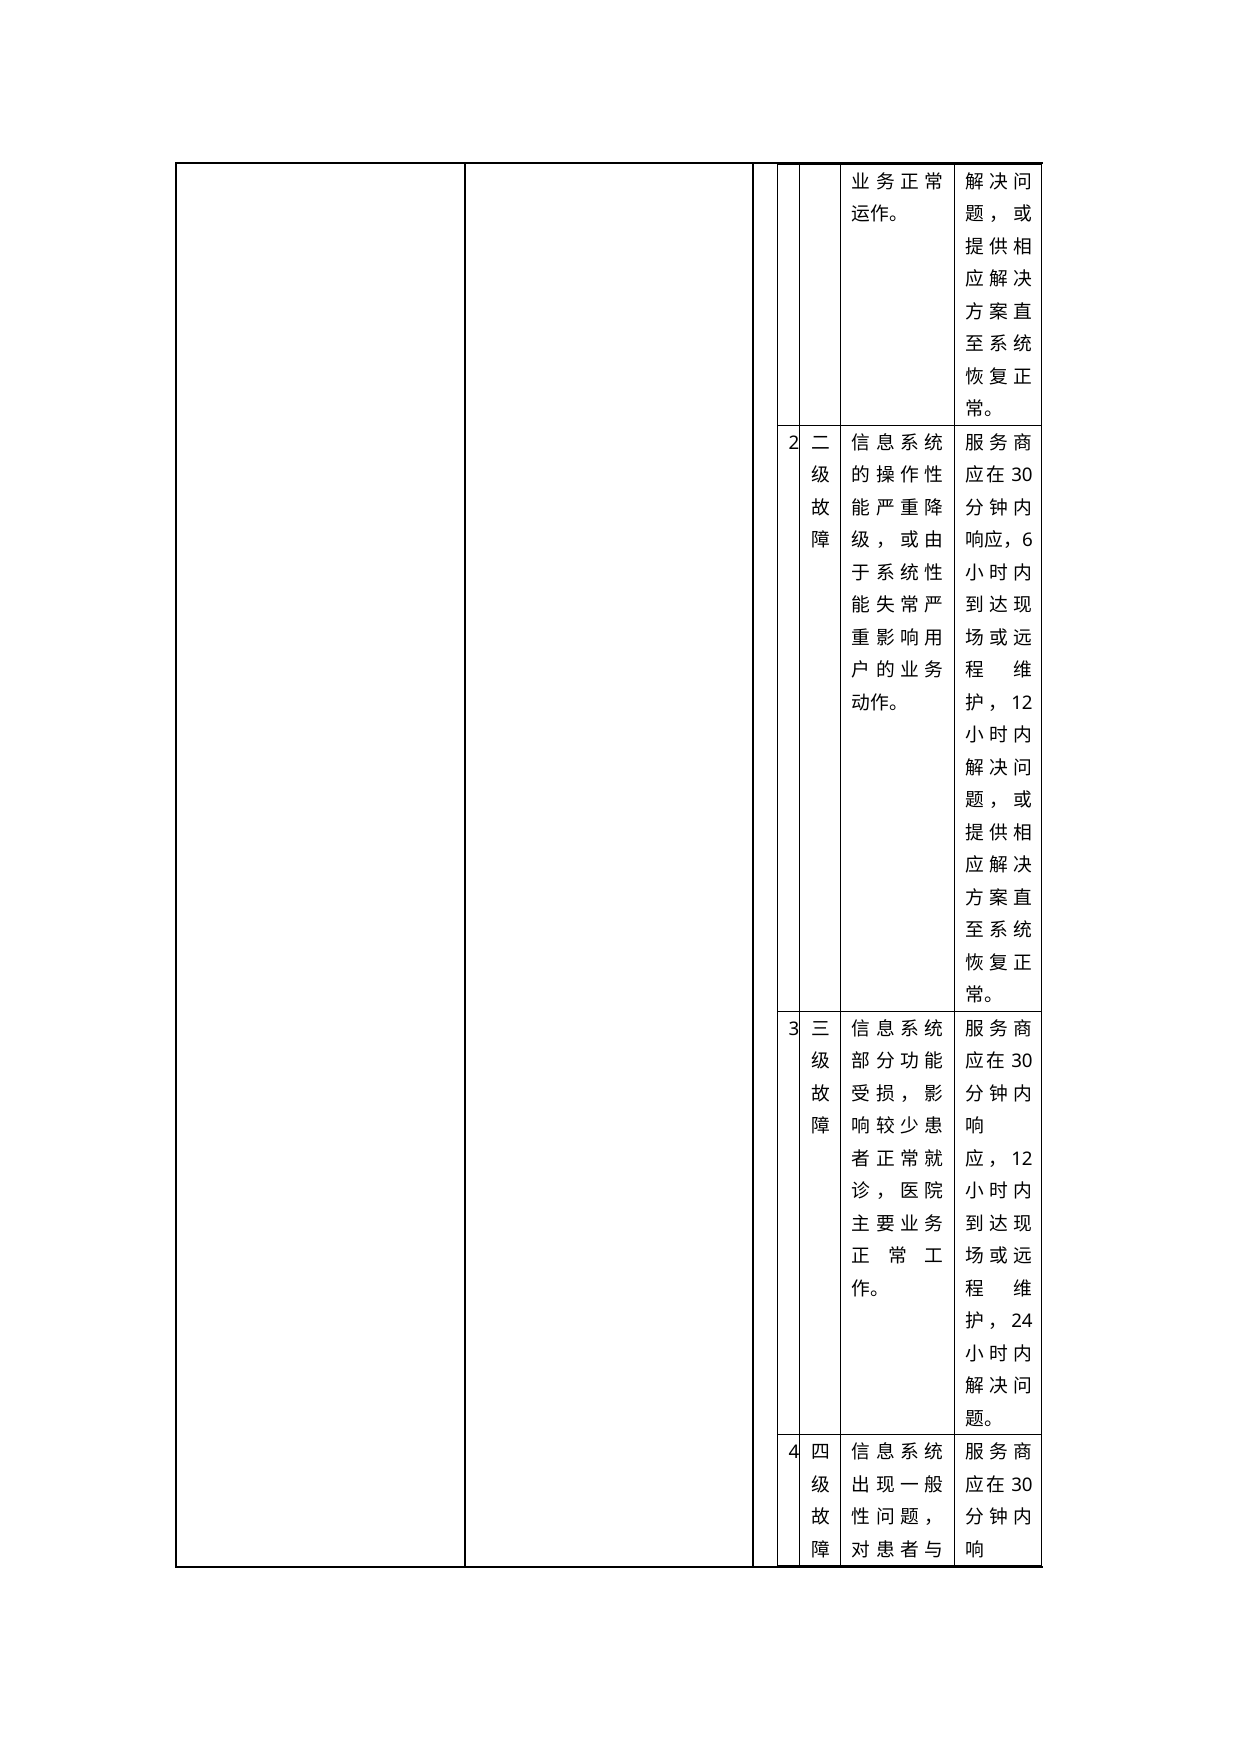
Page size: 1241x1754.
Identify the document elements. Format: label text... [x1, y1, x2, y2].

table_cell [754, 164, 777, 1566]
table_cell 1 [177, 164, 464, 1566]
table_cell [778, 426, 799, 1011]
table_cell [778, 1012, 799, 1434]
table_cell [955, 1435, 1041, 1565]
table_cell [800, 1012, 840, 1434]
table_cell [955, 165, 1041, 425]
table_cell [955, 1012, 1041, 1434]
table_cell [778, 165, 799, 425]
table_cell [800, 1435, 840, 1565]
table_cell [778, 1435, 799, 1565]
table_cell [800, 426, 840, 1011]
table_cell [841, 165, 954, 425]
table_cell [466, 164, 752, 1566]
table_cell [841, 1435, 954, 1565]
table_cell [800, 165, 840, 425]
